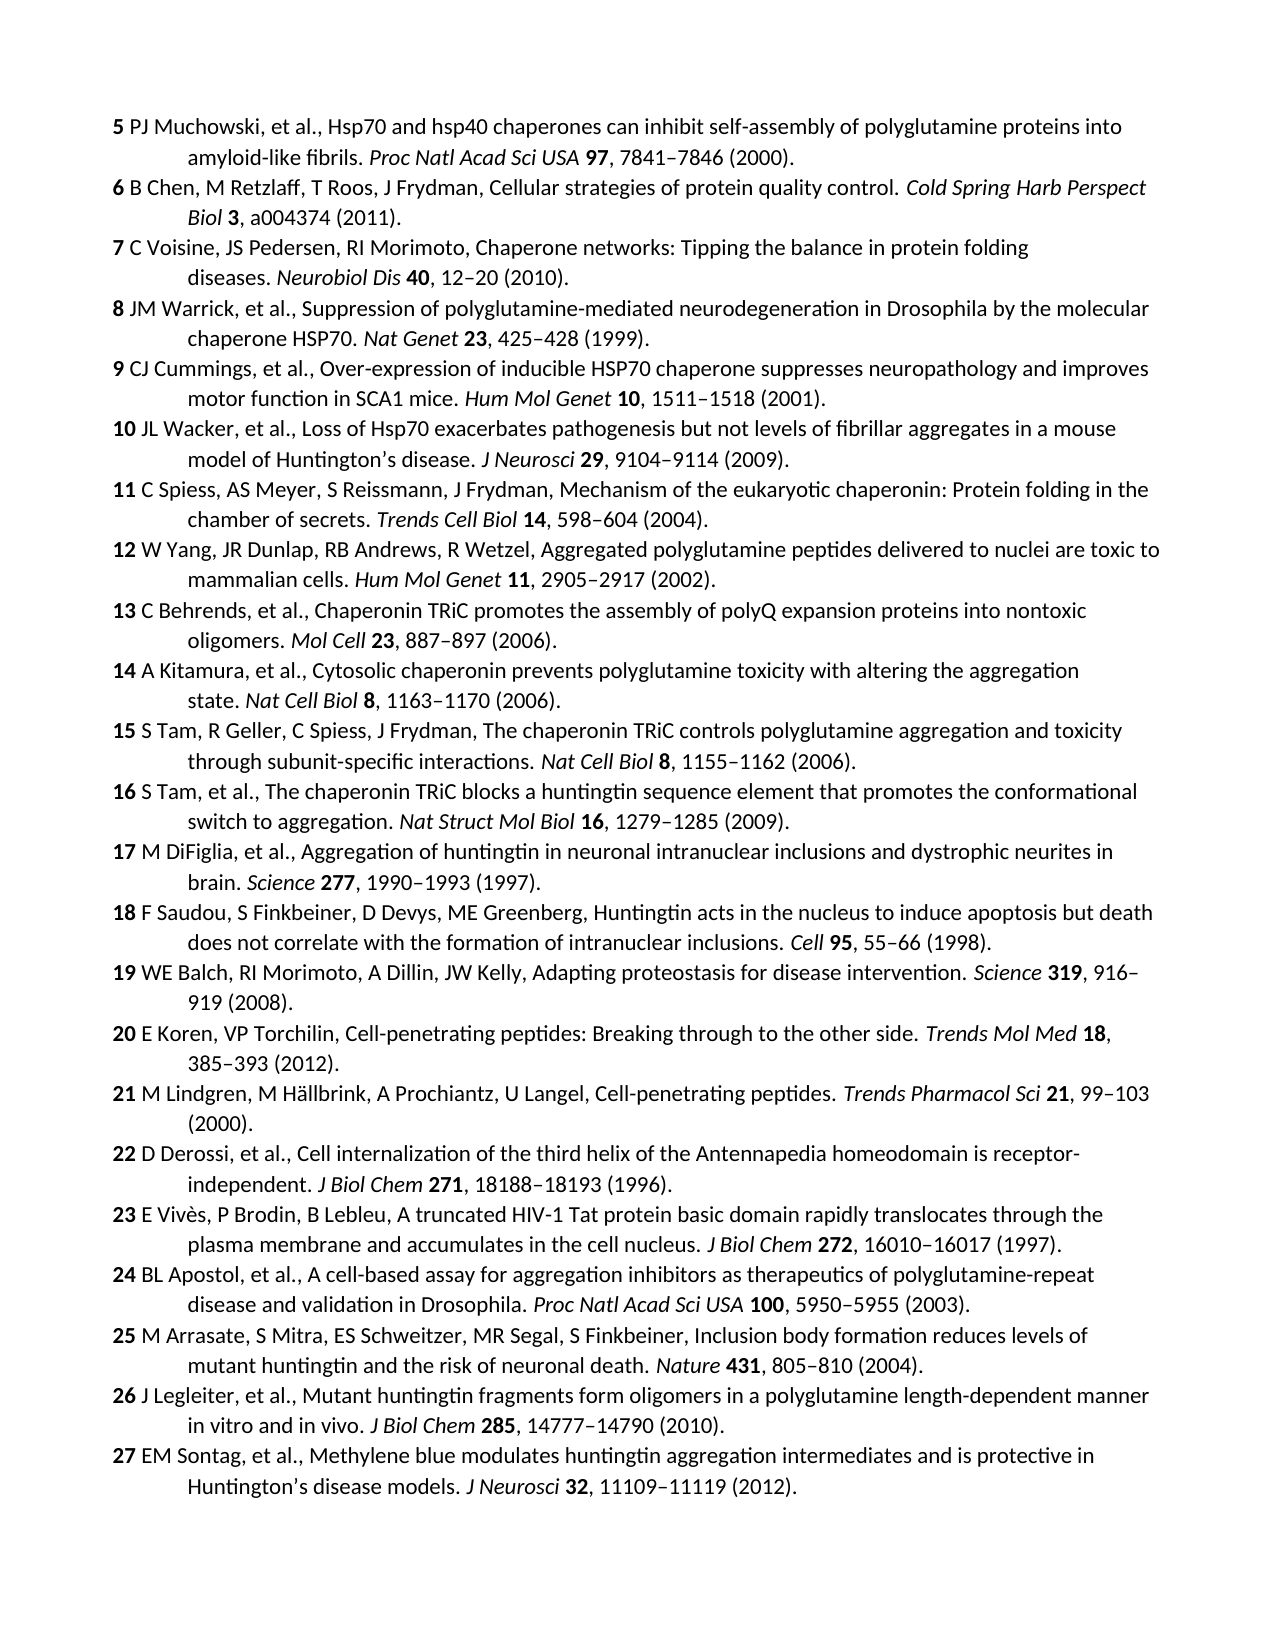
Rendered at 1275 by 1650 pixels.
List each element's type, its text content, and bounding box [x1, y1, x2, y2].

text 13 C Behrends, et al., Chaperonin TRiC promotes the assembly of polyQ expansion proteins into nontoxic oligomers. Mol Cell 23, 887–897 (2006). [112, 596, 1162, 654]
text 15 S Tam, R Geller, C Spiess, J Frydman, The chaperonin TRiC controls polyglutamine aggregation and toxicity through subunit-specific interactions. Nat Cell Biol 8, 1155–1162 (2006). [112, 717, 1162, 775]
text 9 CJ Cummings, et al., Over-expression of inducible HSP70 chaperone suppresses neuropathology and improves motor function in SCA1 mice. Hum Mol Genet 10, 1511–1518 (2001). [112, 354, 1162, 412]
text 22 D Derossi, et al., Cell internalization of the third helix of the Antennapedia homeodomain is receptor-independent. J Biol Chem 271, 18188–18193 (1996). [112, 1139, 1162, 1198]
text 5 PJ Muchowski, et al., Hsp70 and hsp40 chaperones can inhibit self-assembly of polyglutamine proteins into amyloid-like fibrils. Proc Natl Acad Sci USA 97, 7841–7846 (2000). [112, 112, 1162, 171]
text 6 B Chen, M Retzlaff, T Roos, J Frydman, Cellular strategies of protein quality control. Cold Spring Harb Perspect Biol 3, a004374 (2011). [112, 173, 1162, 231]
text 21 M Lindgren, M Hällbrink, A Prochiantz, U Langel, Cell-penetrating peptides. Trends Pharmacol Sci 21, 99–103 (2000). [112, 1079, 1162, 1137]
text 20 E Koren, VP Torchilin, Cell-penetrating peptides: Breaking through to the other side. Trends Mol Med 18, 385–393 (2012). [112, 1019, 1162, 1077]
text 27 EM Sontag, et al., Methylene blue modulates huntingtin aggregation intermediates and is protective in Huntington’s disease models. J Neurosci 32, 11109–11119 (2012). [112, 1442, 1162, 1500]
text 19 WE Balch, RI Morimoto, A Dillin, JW Kelly, Adapting proteostasis for disease intervention. Science 319, 916–919 (2008). [112, 958, 1162, 1017]
text 12 W Yang, JR Dunlap, RB Andrews, R Wetzel, Aggregated polyglutamine peptides delivered to nuclei are toxic to mammalian cells. Hum Mol Genet 11, 2905–2917 (2002). [112, 535, 1162, 594]
text 10 JL Wacker, et al., Loss of Hsp70 exacerbates pathogenesis but not levels of fibrillar aggregates in a mouse model of Huntington’s disease. J Neurosci 29, 9104–9114 (2009). [112, 414, 1162, 473]
text 11 C Spiess, AS Meyer, S Reissmann, J Frydman, Mechanism of the eukaryotic chaperonin: Protein folding in the chamber of secrets. Trends Cell Biol 14, 598–604 (2004). [112, 475, 1162, 533]
text 26 J Legleiter, et al., Mutant huntingtin fragments form oligomers in a polyglutamine length-dependent manner in vitro and in vivo. J Biol Chem 285, 14777–14790 (2010). [112, 1381, 1162, 1439]
text 25 M Arrasate, S Mitra, ES Schweitzer, MR Segal, S Finkbeiner, Inclusion body formation reduces levels of mutant huntingtin and the risk of neuronal death. Nature 431, 805–810 (2004). [112, 1321, 1162, 1379]
text 24 BL Apostol, et al., A cell-based assay for aggregation inhibitors as therapeutics of polyglutamine-repeat disease and validation in Drosophila. Proc Natl Acad Sci USA 100, 5950–5955 (2003). [112, 1260, 1162, 1319]
text 23 E Vivès, P Brodin, B Lebleu, A truncated HIV-1 Tat protein basic domain rapidly translocates through the plasma membrane and accumulates in the cell nucleus. J Biol Chem 272, 16010–16017 (1997). [112, 1200, 1162, 1258]
text 8 JM Warrick, et al., Suppression of polyglutamine-mediated neurodegeneration in Drosophila by the molecular chaperone HSP70. Nat Genet 23, 425–428 (1999). [112, 294, 1162, 352]
text 16 S Tam, et al., The chaperonin TRiC blocks a huntingtin sequence element that promotes the conformational switch to aggregation. Nat Struct Mol Biol 16, 1279–1285 (2009). [112, 777, 1162, 835]
text 17 M DiFiglia, et al., Aggregation of huntingtin in neuronal intranuclear inclusions and dystrophic neurites in brain. Science 277, 1990–1993 (1997). [112, 837, 1162, 896]
text 14 A Kitamura, et al., Cytosolic chaperonin prevents polyglutamine toxicity with altering the aggregation state. Nat Cell Biol 8, 1163–1170 (2006). [112, 656, 1162, 714]
text 7 C Voisine, JS Pedersen, RI Morimoto, Chaperone networks: Tipping the balance in protein folding diseases. Neurobiol Dis 40, 12–20 (2010). [112, 233, 1162, 292]
text 18 F Saudou, S Finkbeiner, D Devys, ME Greenberg, Huntingtin acts in the nucleus to induce apoptosis but death does not correlate with the formation of intranuclear inclusions. Cell 95, 55–66 (1998). [112, 898, 1162, 956]
